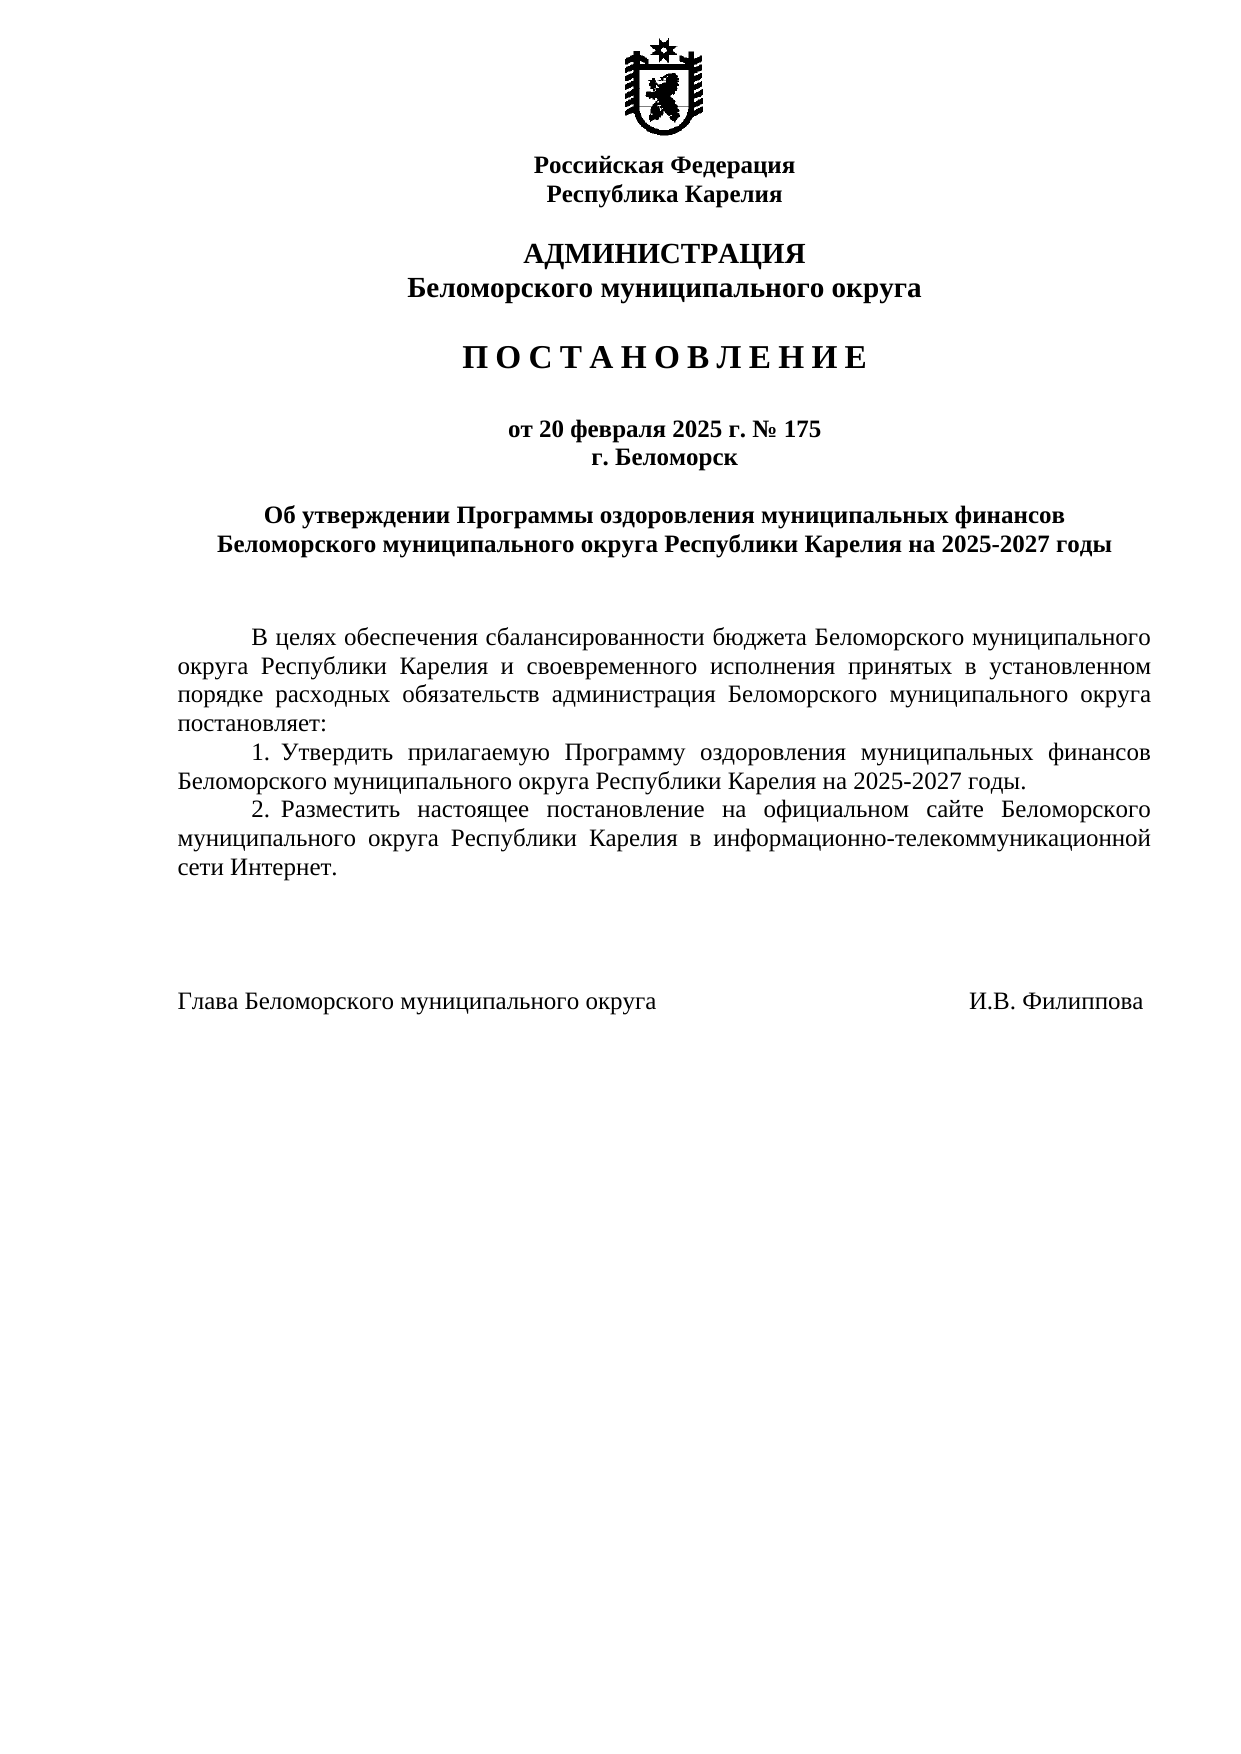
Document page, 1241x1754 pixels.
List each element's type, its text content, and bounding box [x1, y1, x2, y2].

text от 20 февраля 2025 г. № 175 [177, 414, 1152, 442]
text г. Беломорск [177, 442, 1152, 471]
text Республика Карелия [177, 179, 1152, 208]
text АДМИНИСТРАЦИЯ [177, 236, 1152, 270]
text В целях обеспечения сбалансированности бюджета Беломорского муниципального округа Республики Карелия и своевременного исполнения принятых в установленном порядке расходных обязательств администрация Беломорского муниципального округа постановляет: [177, 622, 1152, 737]
text 1. Утвердить прилагаемую Программу оздоровления муниципальных финансов Беломорского муниципального округа Республики Карелия на 2025-2027 годы. [177, 737, 1152, 794]
text Глава Беломорского муниципального округа И.В. Филиппова [177, 986, 1152, 1015]
text Беломорского муниципального округа Республики Карелия на 2025-2027 годы [177, 529, 1152, 557]
text Об утверждении Программы оздоровления муниципальных финансов [177, 500, 1152, 529]
text 2. Разместить настоящее постановление на официальном сайте Беломорского муниципального округа Республики Карелия в информационно-телекоммуникационной сети Интернет. [177, 794, 1152, 881]
text ПОСТАНОВЛЕНИЕ [177, 337, 1152, 375]
picture [611, 29, 717, 151]
text Российская Федерация [177, 150, 1152, 179]
text Беломорского муниципального округа [177, 270, 1152, 303]
